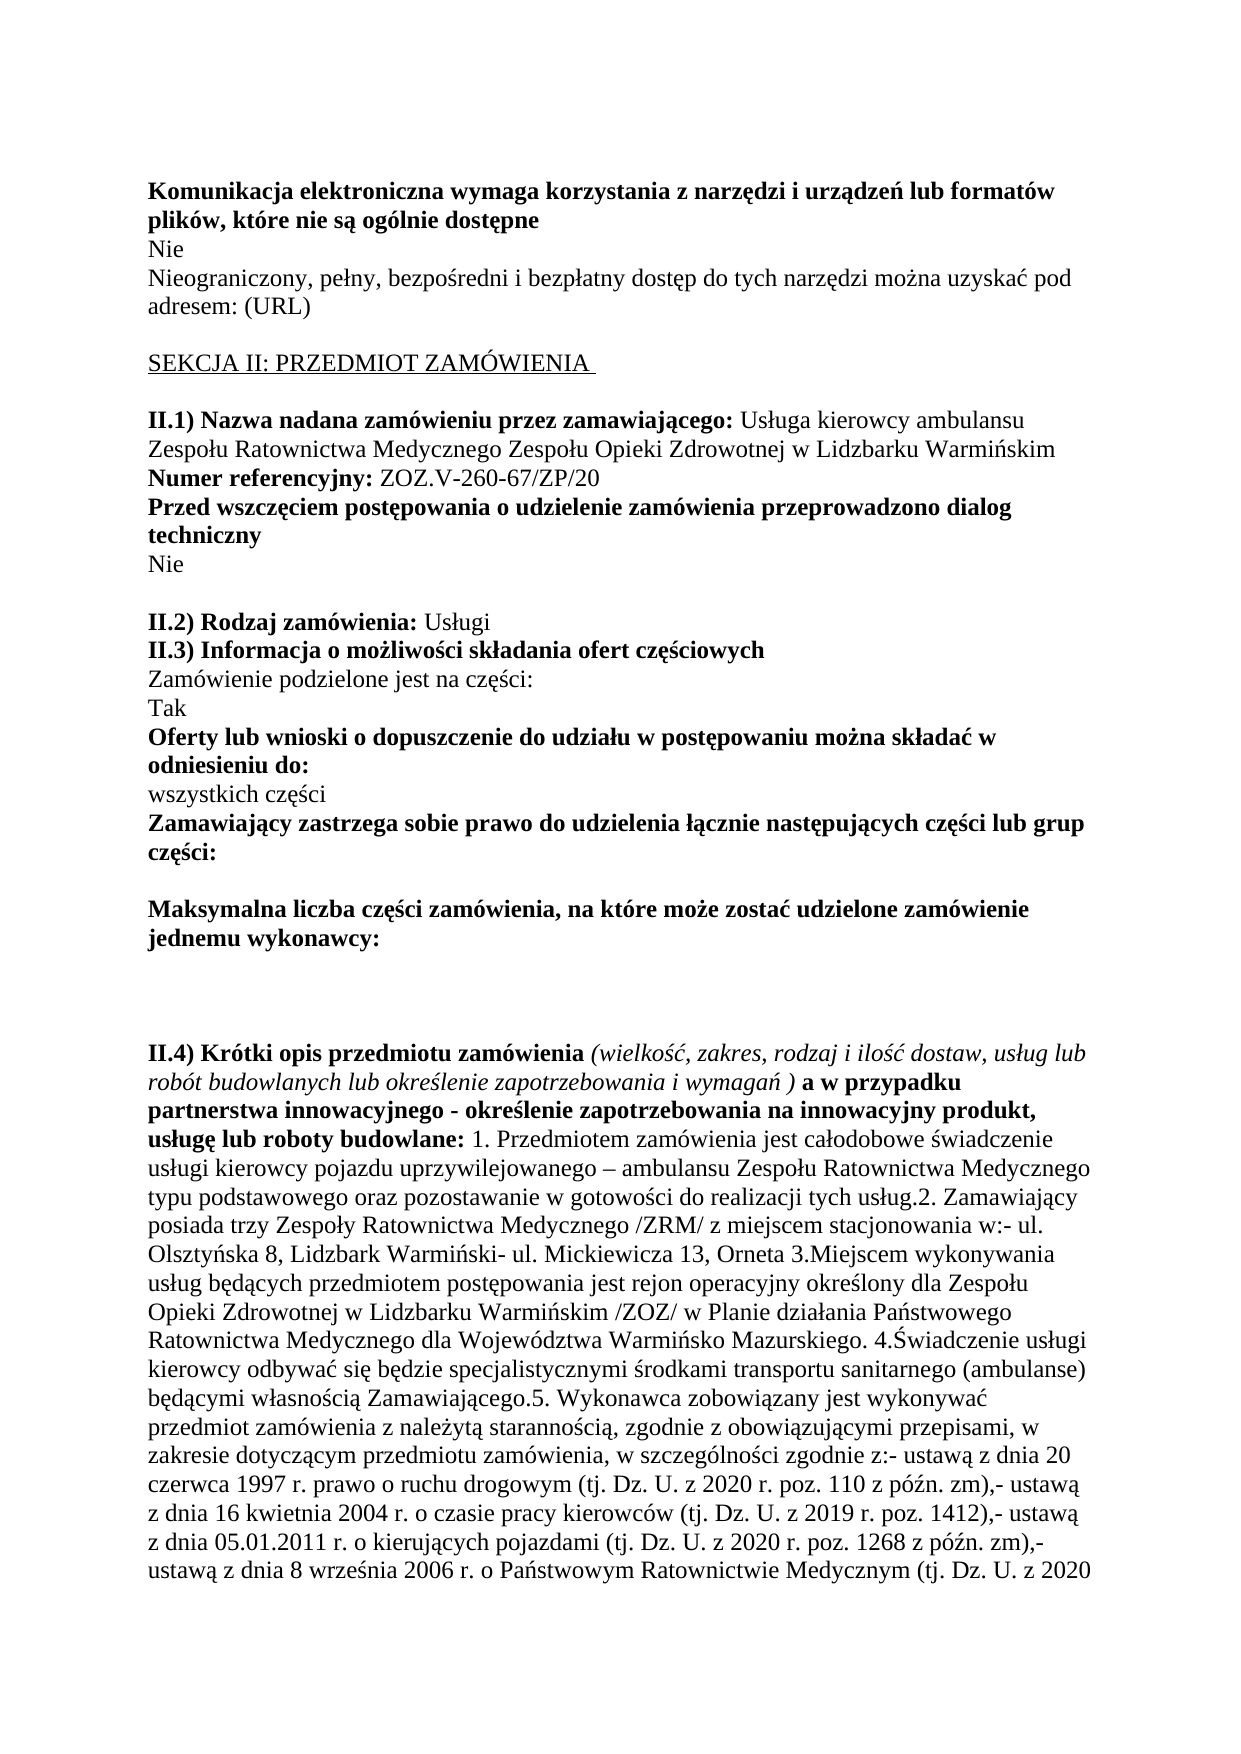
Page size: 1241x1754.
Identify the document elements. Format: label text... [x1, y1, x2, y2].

text Nie [148, 549, 1093, 578]
text Nie Nieograniczony, pełny, bezpośredni i bezpłatny dostęp do tych narzędzi można uzyskać pod adresem: (URL) [148, 234, 1093, 348]
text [148, 808, 1093, 1584]
text II.2) Rodzaj zamówienia: Usługi II.3) Informacja o możliwości składania ofert częściowych Zamówienie podzielone jest na części: [148, 578, 1093, 693]
text Komunikacja elektroniczna wymaga korzystania z narzędzi i urządzeń lub formatów plików, które nie są ogólnie dostępne [148, 148, 1093, 234]
text Tak Oferty lub wnioski o dopuszczenie do udziału w postępowaniu można składać w odniesieniu do: wszystkich części [148, 693, 1093, 808]
text II.1) Nazwa nadana zamówieniu przez zamawiającego: Usługa kierowcy ambulansu Zespołu Ratownictwa Medycznego Zespołu Opieki Zdrowotnej w Lidzbarku Warmińskim Numer referencyjny: ZOZ.V-260-67/ZP/20 Przed wszczęciem postępowania o udzielenie zamówienia przeprowadzono dialog techniczny [148, 377, 1093, 549]
text SEKCJA II: PRZEDMIOT ZAMÓWIENIA [148, 348, 1093, 377]
